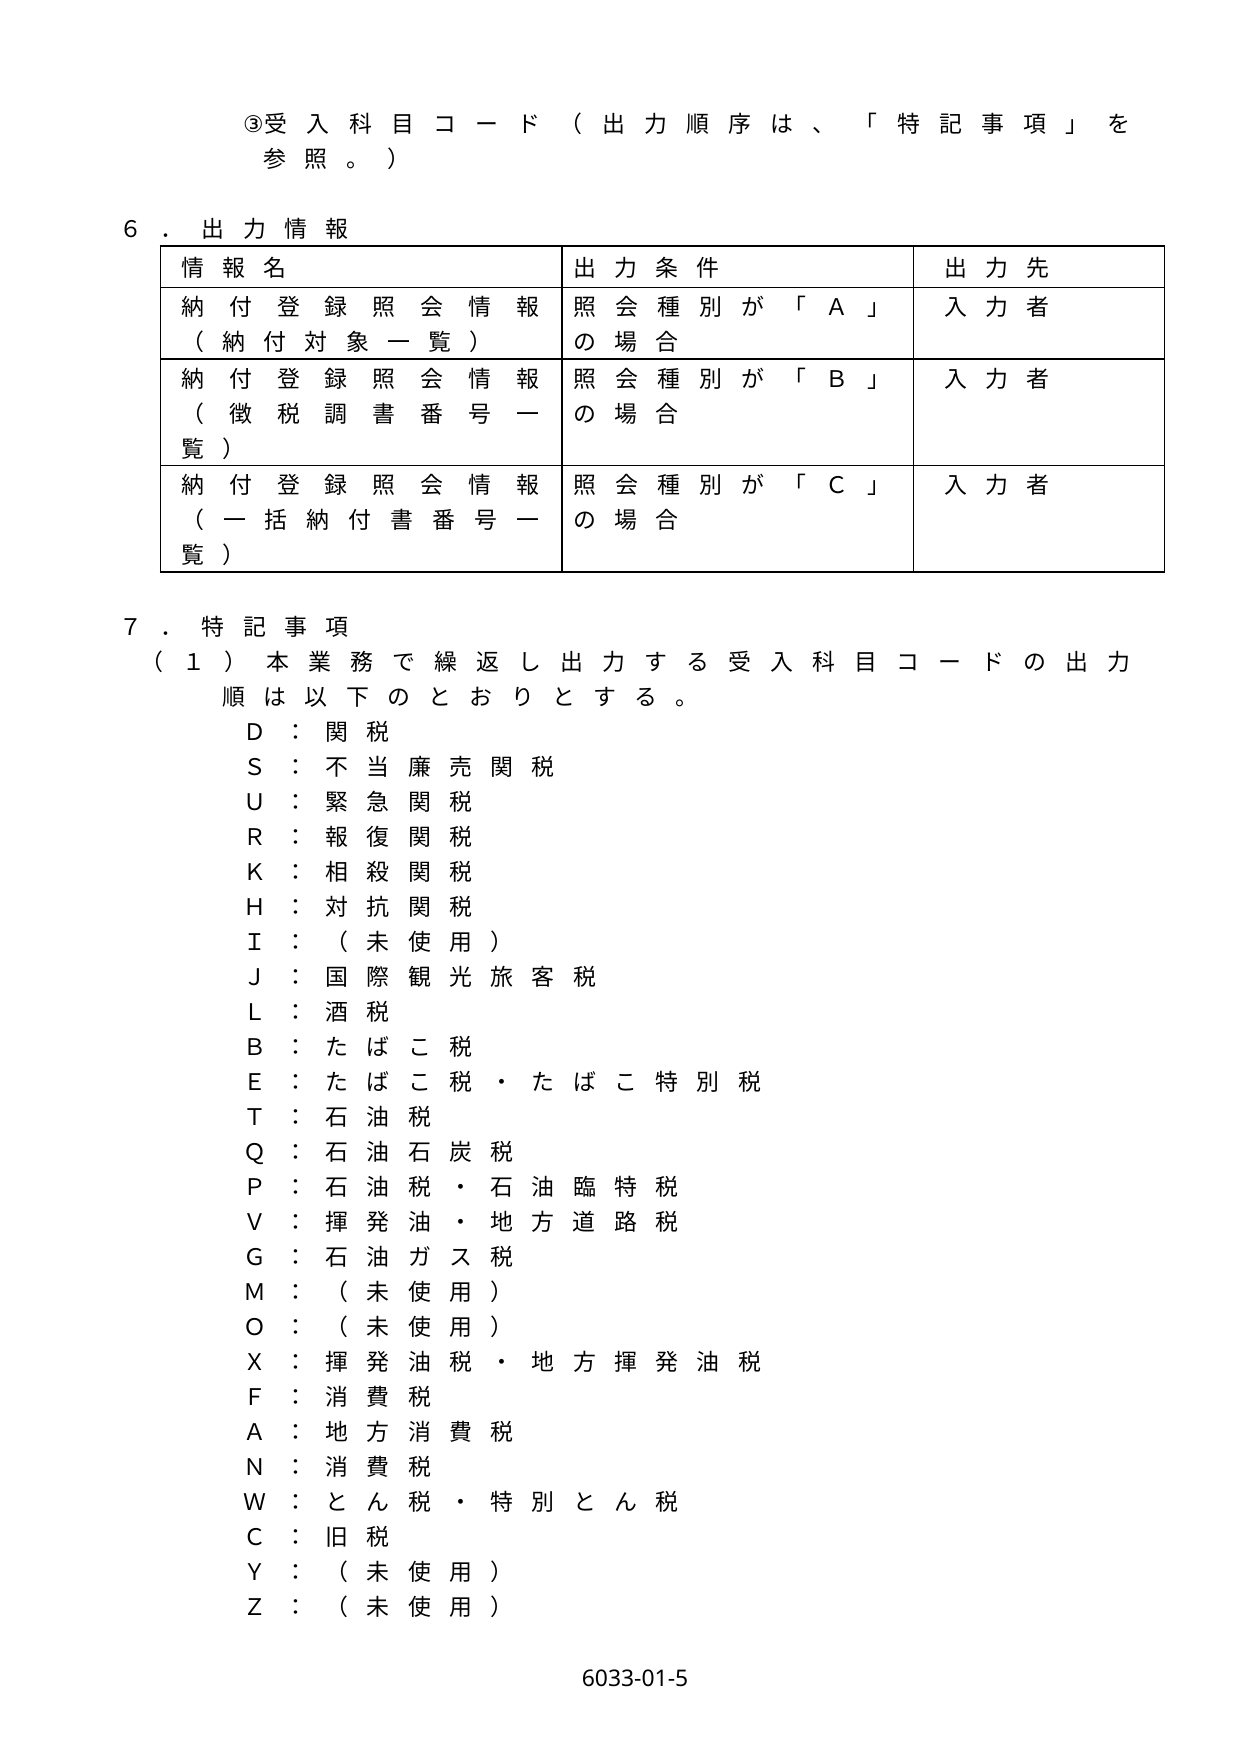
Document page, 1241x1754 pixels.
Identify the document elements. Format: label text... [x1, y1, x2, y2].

text Ｚ：（未使用） [222, 1588, 1150, 1623]
text Ｇ：石油ガス税 [222, 1238, 1150, 1273]
text Ｐ：石油税・石油臨特税 [222, 1168, 1150, 1203]
text （１）本業務で繰返し出力する受入科目コードの出力順は以下のとおりとする。 [140, 643, 1150, 713]
text Ｆ：消費税 [222, 1378, 1150, 1413]
text Ｕ：緊急関税 [222, 783, 1150, 818]
text Ｓ：不当廉売関税 [222, 748, 1150, 783]
text Ｗ：とん税・特別とん税 [222, 1483, 1150, 1518]
text Ｎ：消費税 [222, 1448, 1150, 1483]
text Ｄ：関税 [222, 713, 1150, 748]
table_cell 納付登録照会情報（一括納付書番号一覧） [161, 466, 561, 571]
text Ｖ：揮発油・地方道路税 [222, 1203, 1150, 1238]
text Ａ：地方消費税 [222, 1413, 1150, 1448]
table_cell 納付登録照会情報（徴税調書番号一覧） [161, 360, 561, 465]
table_header 出力条件 [563, 247, 913, 287]
text Ｌ：酒税 [222, 993, 1150, 1028]
text Ｘ：揮発油税・地方揮発油税 [222, 1343, 1150, 1378]
text Ｈ：対抗関税 [222, 888, 1150, 923]
table_cell 照会種別が「Ｂ」の場合 [563, 360, 913, 465]
table_cell 入力者 [914, 288, 1164, 358]
text Ｒ：報復関税 [222, 818, 1150, 853]
text Ｃ：旧税 [222, 1518, 1150, 1553]
text ③受入科目コード（出力順序は、「特記事項」を参照。） [222, 105, 1150, 175]
text Ｊ：国際観光旅客税 [222, 958, 1150, 993]
table_cell 入力者 [914, 466, 1164, 571]
text Ｅ：たばこ税・たばこ特別税 [222, 1063, 1150, 1098]
text Ｏ：（未使用） [222, 1308, 1150, 1343]
text Ｂ：たばこ税 [222, 1028, 1150, 1063]
text Ｙ：（未使用） [222, 1553, 1150, 1588]
text ６．出力情報 [119, 210, 1150, 245]
text ７．特記事項 [119, 608, 1150, 643]
table_cell 照会種別が「Ｃ」の場合 [563, 466, 913, 571]
table_header 情報名 [161, 247, 561, 287]
table_cell 照会種別が「Ａ」の場合 [563, 288, 913, 358]
text Ｑ：石油石炭税 [222, 1133, 1150, 1168]
text Ｍ：（未使用） [222, 1273, 1150, 1308]
text Ｋ：相殺関税 [222, 853, 1150, 888]
text Ｔ：石油税 [222, 1098, 1150, 1133]
text Ｉ：（未使用） [222, 923, 1150, 958]
table_cell 納付登録照会情報（納付対象一覧） [161, 288, 561, 358]
table_header 出力先 [914, 247, 1164, 287]
table_cell 入力者 [914, 360, 1164, 465]
